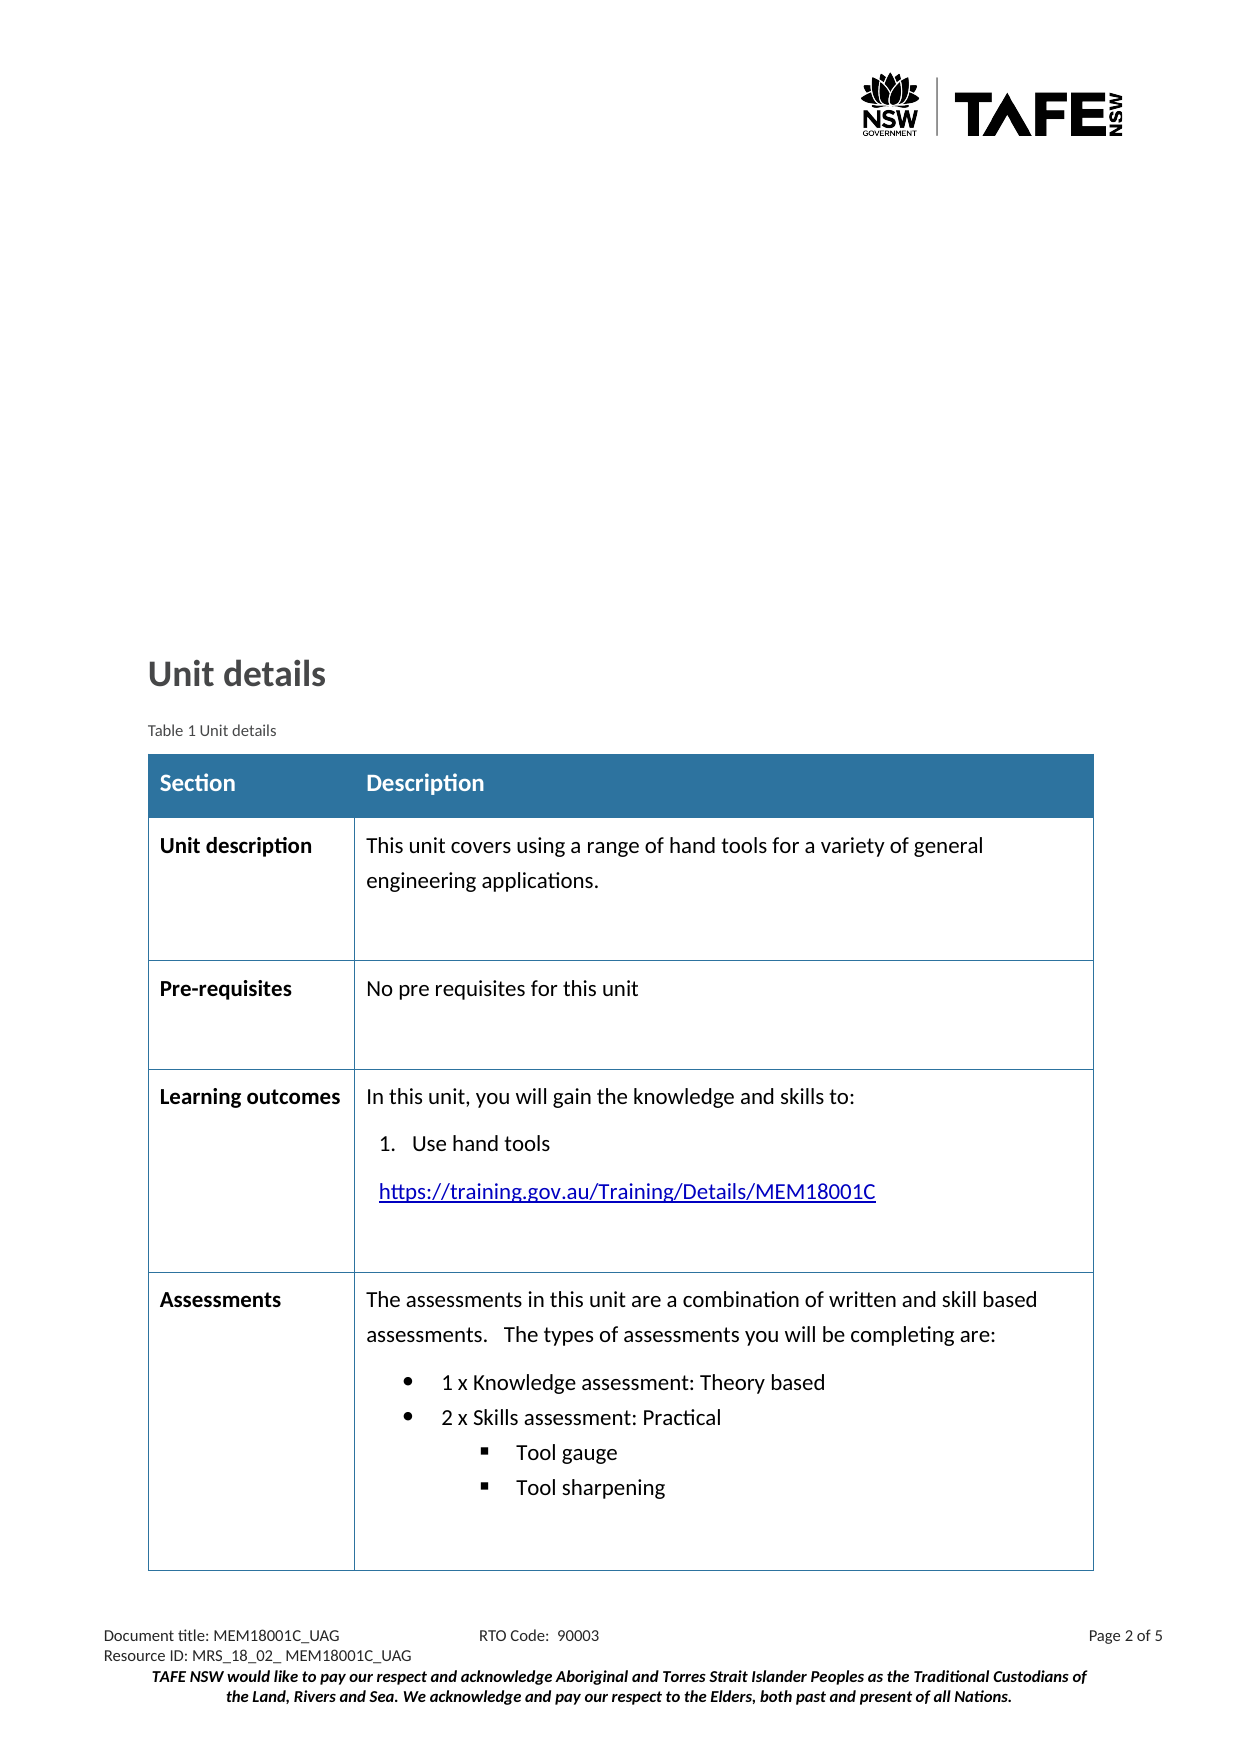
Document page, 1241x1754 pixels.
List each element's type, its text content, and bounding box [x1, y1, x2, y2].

picture [861, 71, 1123, 137]
table_cell Assessments [149, 1273, 354, 1570]
table_header Description [355, 755, 1093, 817]
table_header Section [149, 755, 354, 817]
table_cell No pre requisites for this unit [355, 961, 1093, 1068]
table_cell Pre-requisites [149, 961, 354, 1068]
table_cell The assessments in this unit are a combination of written and skill based assessments. The types of assessments you will be completing are: 1 x Knowledge assessment: Theory based 2 x Skills assessment: Practical Tool gauge Tool sharpening [355, 1273, 1093, 1570]
table_cell In this unit, you will gain the knowledge and skills to: Use hand tools https://training.gov.au/Training/Details/MEM18001C [355, 1070, 1093, 1272]
subtitle Table 1 Unit details [148, 721, 1092, 741]
table_cell Unit description [149, 818, 354, 960]
table_cell This unit covers using a range of hand tools for a variety of general engineering applications. [355, 818, 1093, 960]
table_cell Learning outcomes [149, 1070, 354, 1272]
subtitle Unit details [148, 650, 1092, 696]
